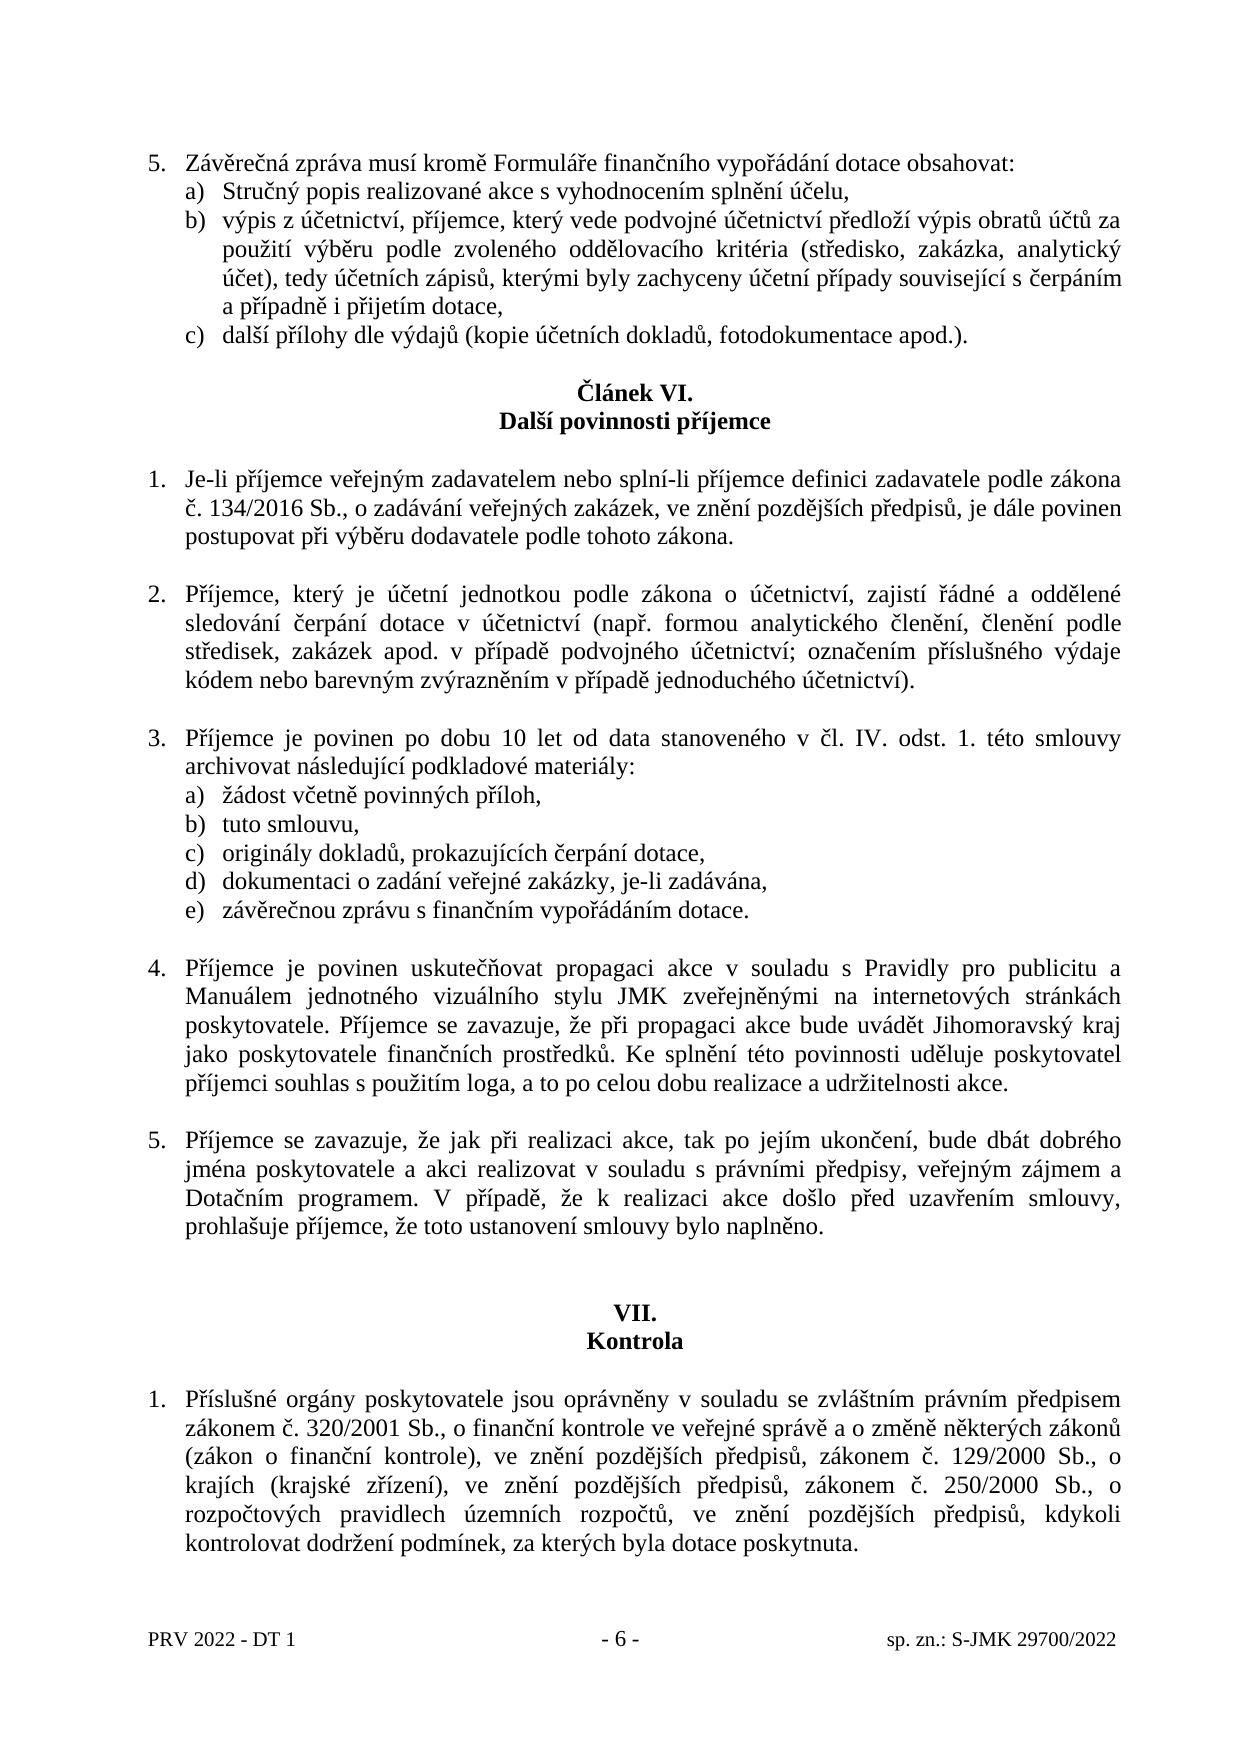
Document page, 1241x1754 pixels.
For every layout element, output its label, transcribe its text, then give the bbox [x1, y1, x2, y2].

list Příjemce se zavazuje, že jak při realizaci akce, tak po jejím ukončení, bude dbát dobrého jména poskytovatele a akci realizovat v souladu s právními předpisy, veřejným zájmem a Dotačním programem. V případě, že k realizaci akce došlo před uzavřením smlouvy, prohlašuje příjemce, že toto ustanovení smlouvy bylo naplněno. [148, 1125, 1122, 1240]
list Příjemce je povinen uskutečňovat propagaci akce v souladu s Pravidly pro publicitu a Manuálem jednotného vizuálního stylu JMK zveřejněnými na internetových stránkách poskytovatele. Příjemce se zavazuje, že při propagaci akce bude uvádět Jihomoravský kraj jako poskytovatele finančních prostředků. Ke splnění této povinnosti uděluje poskytovatel příjemci souhlas s použitím loga, a to po celou dobu realizace a udržitelnosti akce. [148, 953, 1122, 1096]
list Je-li příjemce veřejným zadavatelem nebo splní-li příjemce definici zadavatele podle zákona č. 134/2016 Sb., o zadávání veřejných zakázek, ve znění pozdějších předpisů, je dále povinen postupovat při výběru dodavatele podle tohoto zákona. [148, 464, 1122, 550]
text Článek VI. [148, 378, 1122, 406]
text Další povinnosti příjemce [148, 406, 1122, 435]
list dokumentaci o zadání veřejné zakázky, je-li zadávána, [185, 866, 1122, 895]
list výpis z účetnictví, příjemce, který vede podvojné účetnictví předloží výpis obratů účtů za použití výběru podle zvoleného oddělovacího kritéria (středisko, zakázka, analytický účet), tedy účetních zápisů, kterými byly zachyceny účetní případy související s čerpáním a případně i přijetím dotace, [185, 205, 1122, 320]
list závěrečnou zprávu s finančním vypořádáním dotace. [185, 895, 1122, 924]
list Příjemce, který je účetní jednotkou podle zákona o účetnictví, zajistí řádné a oddělené sledování čerpání dotace v účetnictví (např. formou analytického členění, členění podle středisek, zakázek apod. v případě podvojného účetnictví; označením příslušného výdaje kódem nebo barevným zvýrazněním v případě jednoduchého účetnictví). [148, 579, 1122, 694]
text VII. [148, 1298, 1122, 1326]
list Příslušné orgány poskytovatele jsou oprávněny v souladu se zvláštním právním předpisem zákonem č. 320/2001 Sb., o finanční kontrole ve veřejné správě a o změně některých zákonů (zákon o finanční kontrole), ve znění pozdějších předpisů, zákonem č. 129/2000 Sb., o krajích (krajské zřízení), ve znění pozdějších předpisů, zákonem č. 250/2000 Sb., o rozpočtových pravidlech územních rozpočtů, ve znění pozdějších předpisů, kdykoli kontrolovat dodržení podmínek, za kterých byla dotace poskytnuta. [148, 1384, 1122, 1556]
list Závěrečná zpráva musí kromě Formuláře finančního vypořádání dotace obsahovat: [148, 148, 1122, 176]
list Stručný popis realizované akce s vyhodnocením splnění účelu, [185, 176, 1122, 205]
list tuto smlouvu, [185, 809, 1122, 838]
list další přílohy dle výdajů (kopie účetních dokladů, fotodokumentace apod.). [185, 320, 1122, 349]
text Kontrola [148, 1326, 1122, 1355]
list originály dokladů, prokazujících čerpání dotace, [185, 838, 1122, 866]
list Příjemce je povinen po dobu 10 let od data stanoveného v čl. IV. odst. 1. této smlouvy archivovat následující podkladové materiály: [148, 723, 1122, 780]
list žádost včetně povinných příloh, [185, 780, 1122, 809]
